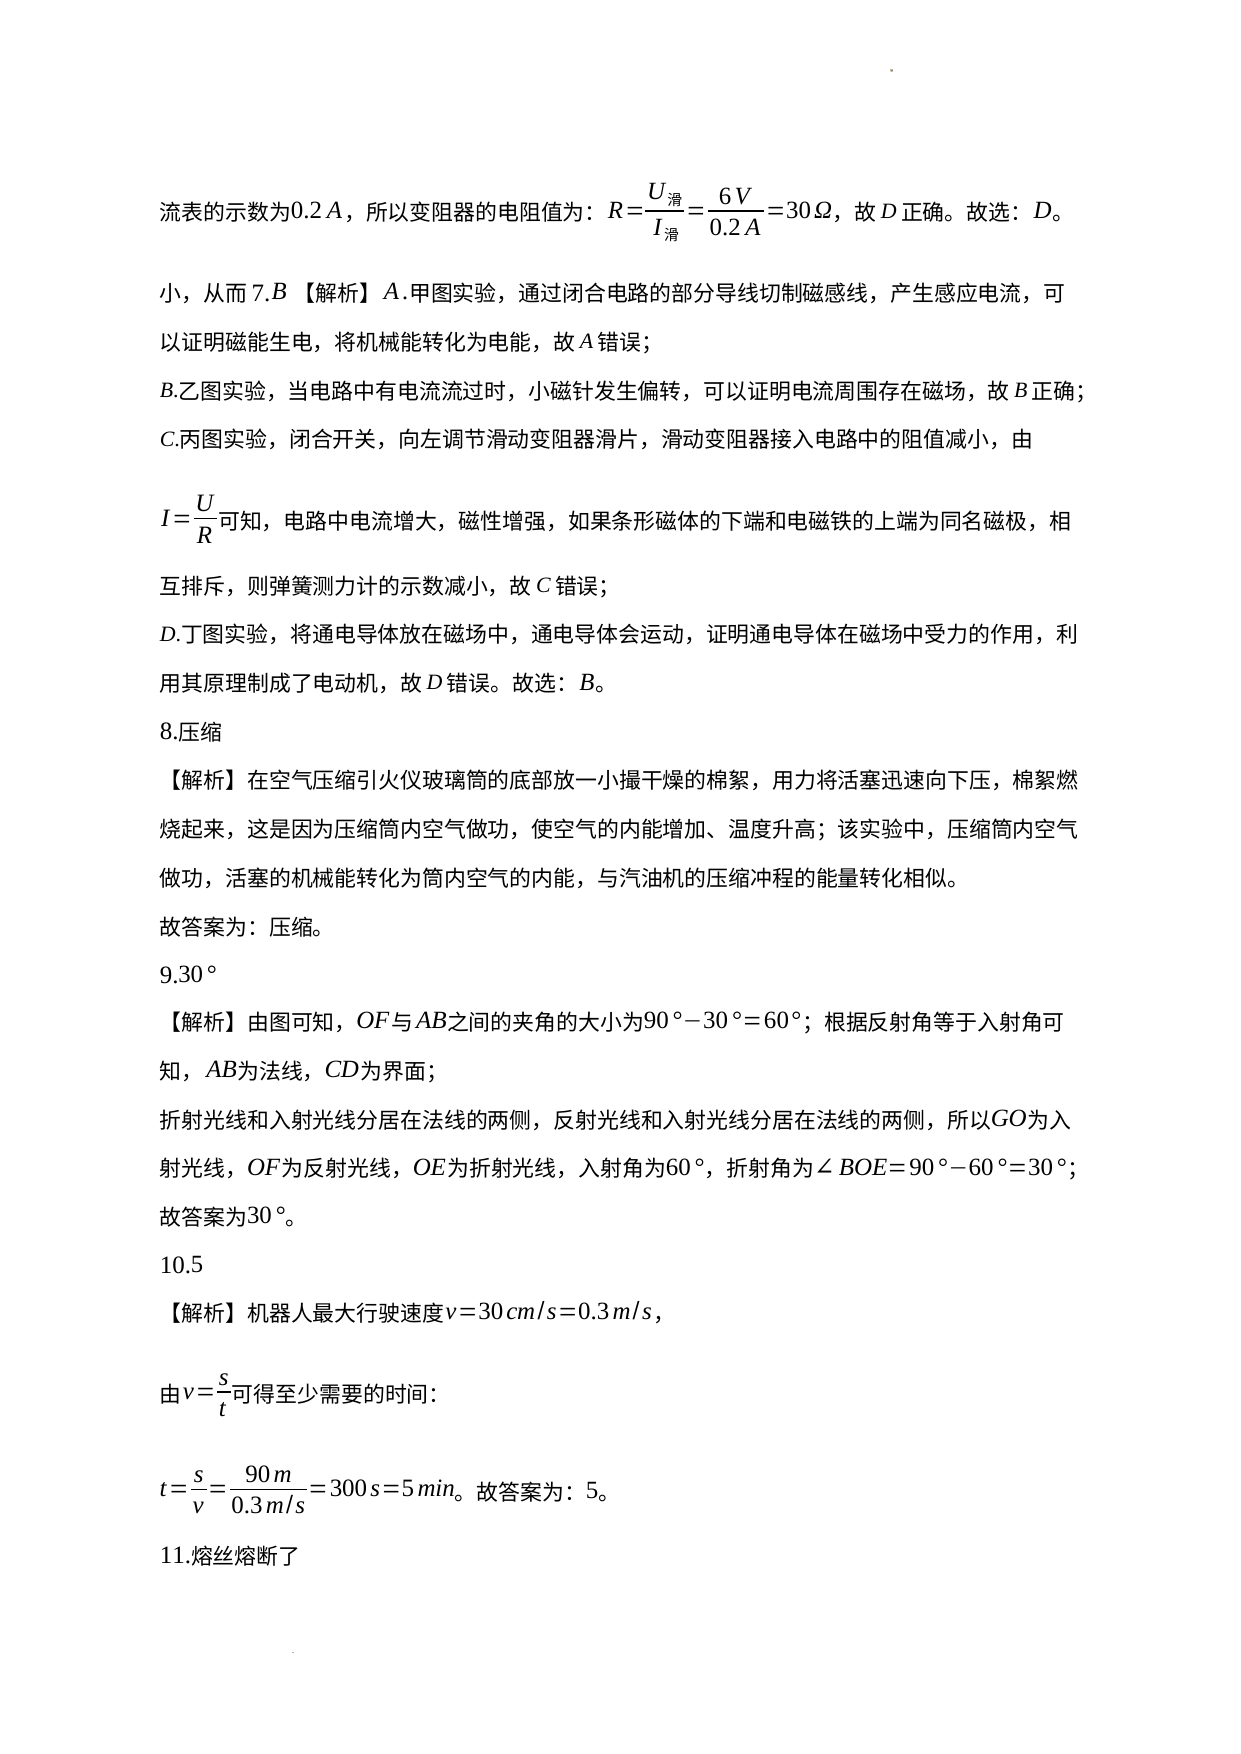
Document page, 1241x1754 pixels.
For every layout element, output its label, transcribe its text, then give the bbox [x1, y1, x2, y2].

text 11.熔丝熔断了 [159, 1539, 1081, 1571]
text 【解析】在空气压缩引火仪玻璃筒的底部放一小撮干燥的棉絮，用力将活塞迅速向下压，棉絮燃烧起来，这是因为压缩筒内空气做功，使空气的内能增加、温度升高；该实验中，压缩筒内空气做功，活塞的机械能转化为筒内空气的内能，与汽油机的压缩冲程的能量转化相似。 故答案为：压缩。 9. [159, 763, 1081, 990]
text 【解析】由图可知，与之间的夹角的大小为；根据反射角等于入射角可知，为法线，为界面； 折射光线和入射光线分居在法线的两侧，反射光线和入射光线分居在法线的两侧，所以为入射光线，为反射光线，为折射光线，入射角为，折射角为； 故答案为。 10. [159, 1005, 1081, 1281]
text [159, 162, 1081, 747]
text 【解析】机器人最大行驶速度， 由可得至少需要的时间： 。故答案为：。 [159, 1295, 1081, 1523]
